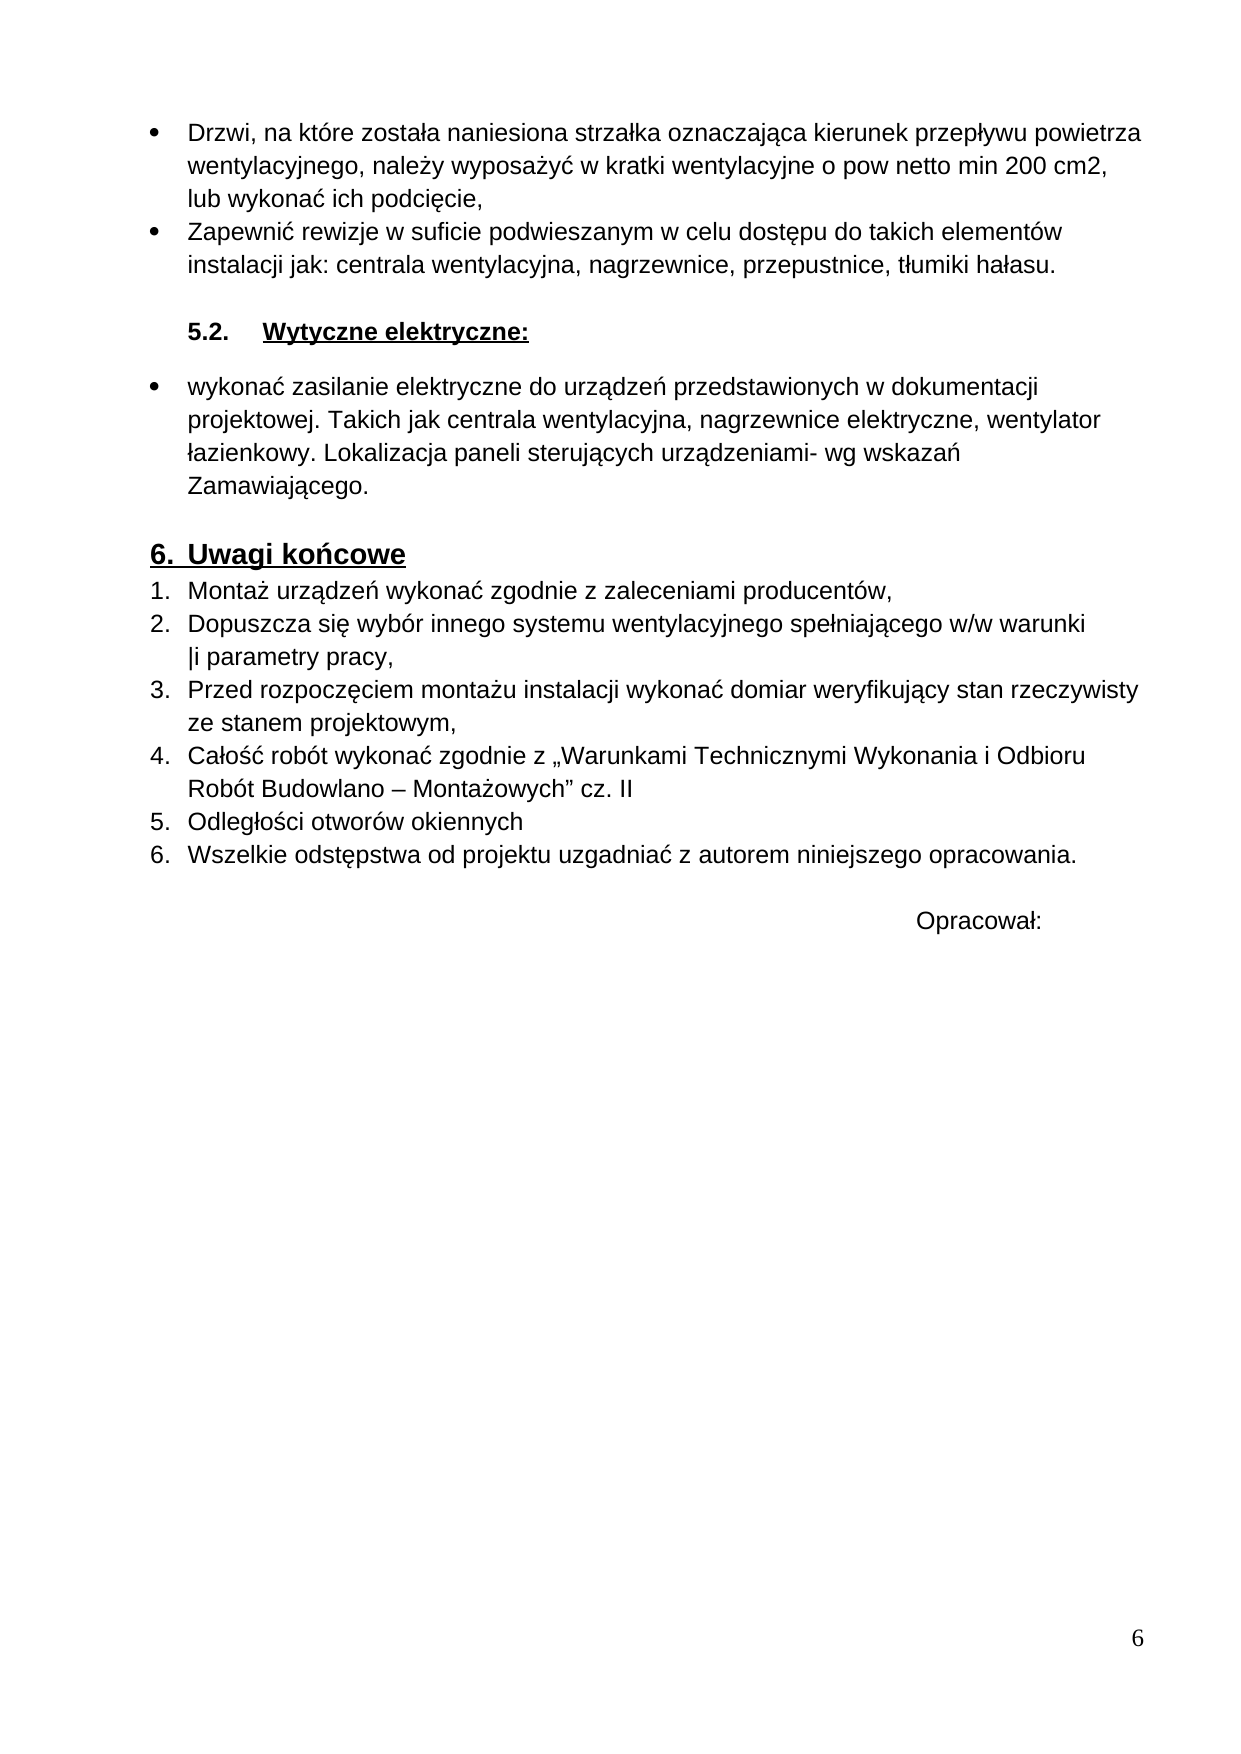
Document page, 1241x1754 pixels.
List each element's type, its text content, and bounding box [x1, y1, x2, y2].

list Wszelkie odstępstwa od projektu uzgadniać z autorem niniejszego opracowania. [150, 840, 1144, 869]
list Drzwi, na które została naniesiona strzałka oznaczająca kierunek przepływu powietrza wentylacyjnego, należy wyposażyć w kratki wentylacyjne o pow netto min 200 cm2, lub wykonać ich podcięcie, [150, 118, 1144, 213]
list Dopuszcza się wybór innego systemu wentylacyjnego spełniającego w/w warunki |i parametry pracy, [150, 609, 1144, 671]
list Odległości otworów okiennych [150, 807, 1144, 836]
list Uwagi końcowe [150, 537, 1144, 571]
list Wytyczne elektryczne: [187, 317, 1144, 345]
list wykonać zasilanie elektryczne do urządzeń przedstawionych w dokumentacji projektowej. Takich jak centrala wentylacyjna, nagrzewnice elektryczne, wentylator łazienkowy. Lokalizacja paneli sterujących urządzeniami- wg wskazań Zamawiającego. [150, 372, 1144, 500]
text Opracował: [150, 906, 1144, 935]
list Montaż urządzeń wykonać zgodnie z zaleceniami producentów, [150, 576, 1144, 605]
list Całość robót wykonać zgodnie z „Warunkami Technicznymi Wykonania i Odbioru Robót Budowlano – Montażowych” cz. II [150, 741, 1144, 803]
list Zapewnić rewizje w suficie podwieszanym w celu dostępu do takich elementów instalacji jak: centrala wentylacyjna, nagrzewnice, przepustnice, tłumiki hałasu. [150, 217, 1144, 279]
list Przed rozpoczęciem montażu instalacji wykonać domiar weryfikujący stan rzeczywisty ze stanem projektowym, [150, 675, 1144, 737]
